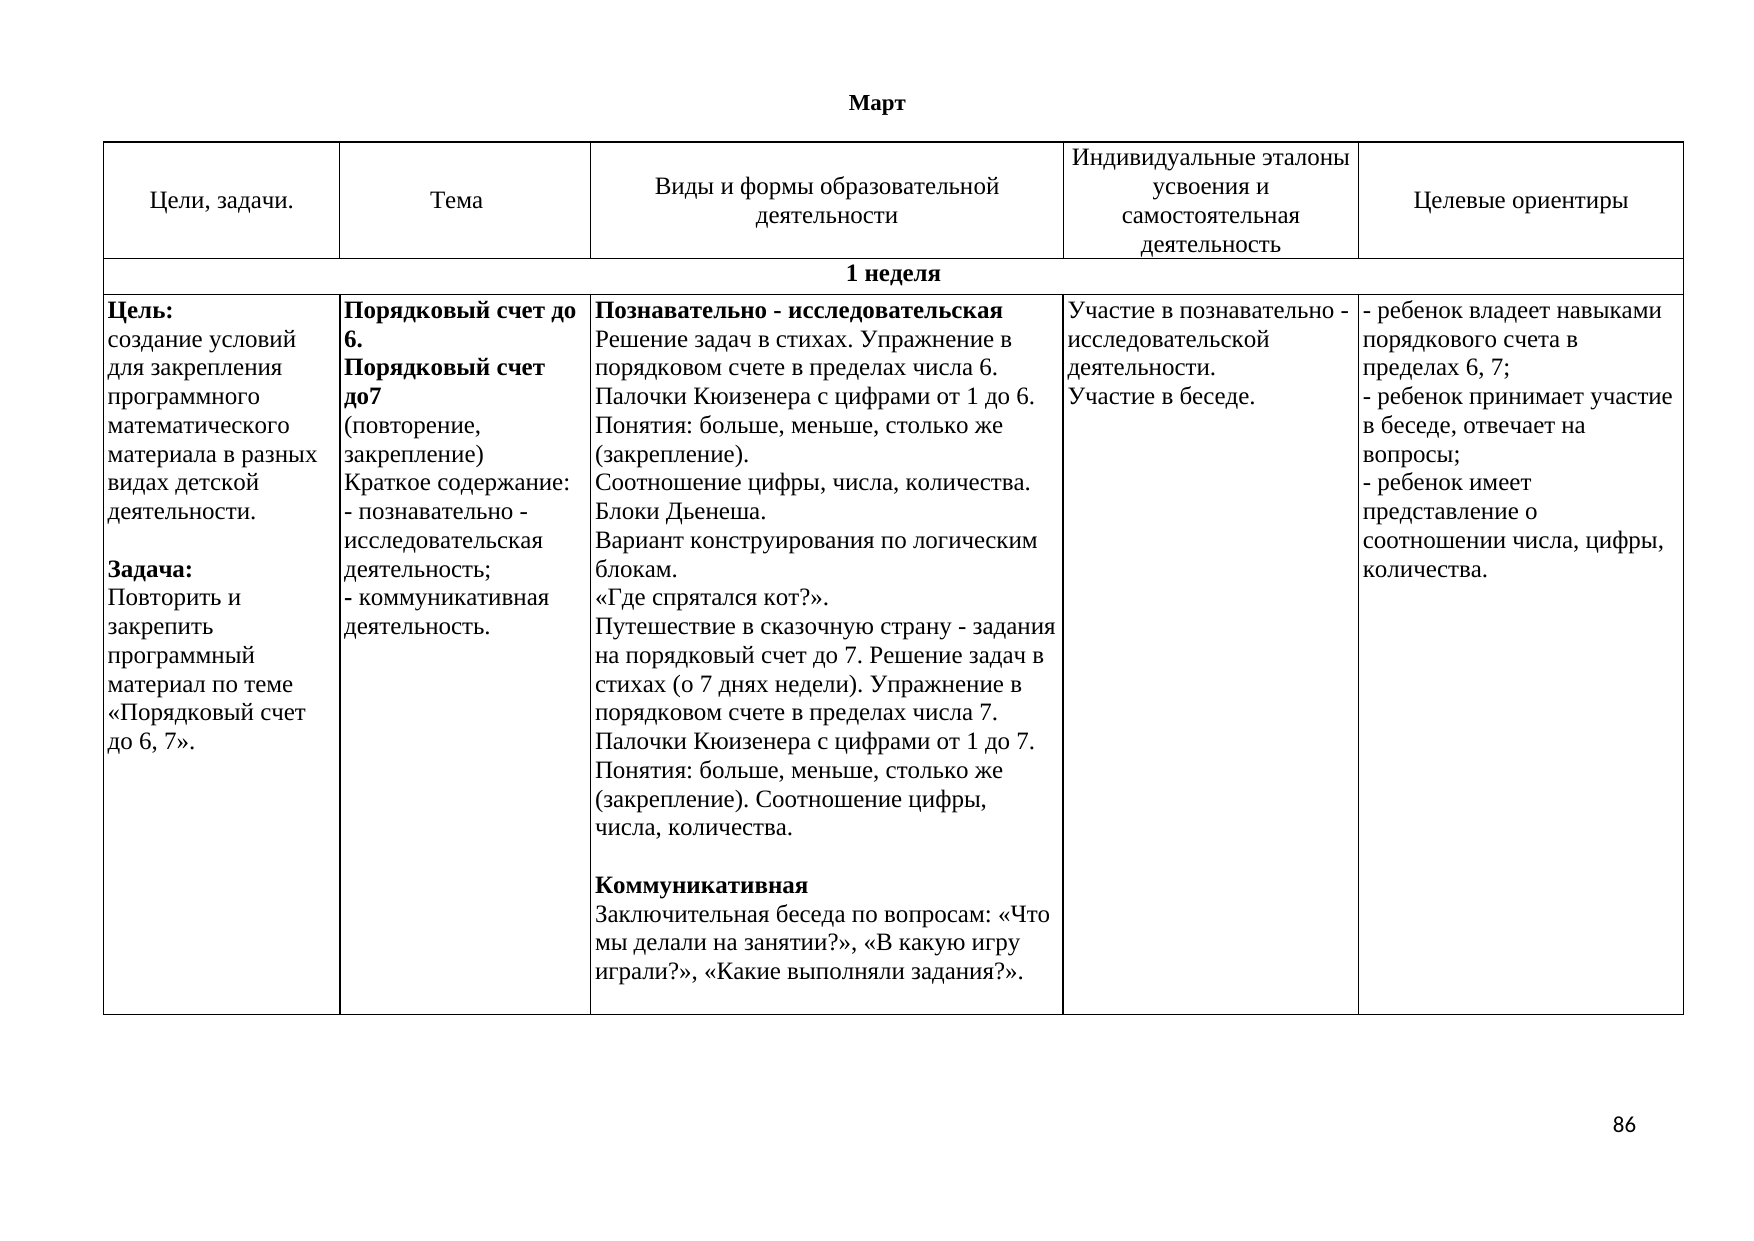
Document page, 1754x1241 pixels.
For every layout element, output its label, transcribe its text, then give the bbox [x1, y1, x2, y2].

table_cell - ребенок владеет навыками порядкового счета в пределах 6, 7; - ребенок принимает участие в беседе, отвечает на вопросы; - ребенок имеет представление о соотношении числа, цифры, количества. [1359, 295, 1683, 1014]
table_header Цели, задачи. [104, 143, 339, 257]
table_cell Порядковый счет до 6. Порядковый счет до7 (повторение, закрепление) Краткое содержание: - познавательно -исследовательская деятельность; - коммуникативная деятельность. [341, 295, 590, 1014]
text Март [118, 89, 1636, 115]
table_cell Познавательно - исследовательская Решение задач в стихах. Упражнение в порядковом счете в пределах числа 6. Палочки Кюизенера с цифрами от 1 до 6. Понятия: больше, меньше, столько же (закрепление). Соотношение цифры, числа, количества. Блоки Дьенеша. Вариант конструирования по логическим блокам. «Где спрятался кот?». Путешествие в сказочную страну - задания на порядковый счет до 7. Решение задач в стихах (о 7 днях недели). Упражнение в порядковом счете в пределах числа 7. Палочки Кюизенера с цифрами от 1 до 7. Понятия: больше, меньше, столько же (закрепление). Соотношение цифры, числа, количества. Коммуникативная Заключительная беседа по вопросам: «Что мы делали на занятии?», «В какую игру играли?», «Какие выполняли задания?». [591, 295, 1062, 1014]
table_cell Участие в познавательно - исследовательской деятельности. Участие в беседе. [1064, 295, 1358, 1014]
table_cell Цель: создание условий для закрепления программного математического материала в разных видах детской деятельности. Задача: Повторить и закрепить программный материал по теме «Порядковый счет до 6, 7». [104, 295, 339, 1014]
table_header Целевые ориентиры [1359, 143, 1683, 257]
table_header Виды и формы образовательной деятельности [591, 143, 1063, 257]
table_cell 1 неделя [104, 259, 1683, 293]
table_header Тема [340, 143, 590, 257]
table_header Индивидуальные эталоны усвоения и самостоятельная деятельность [1064, 143, 1358, 257]
